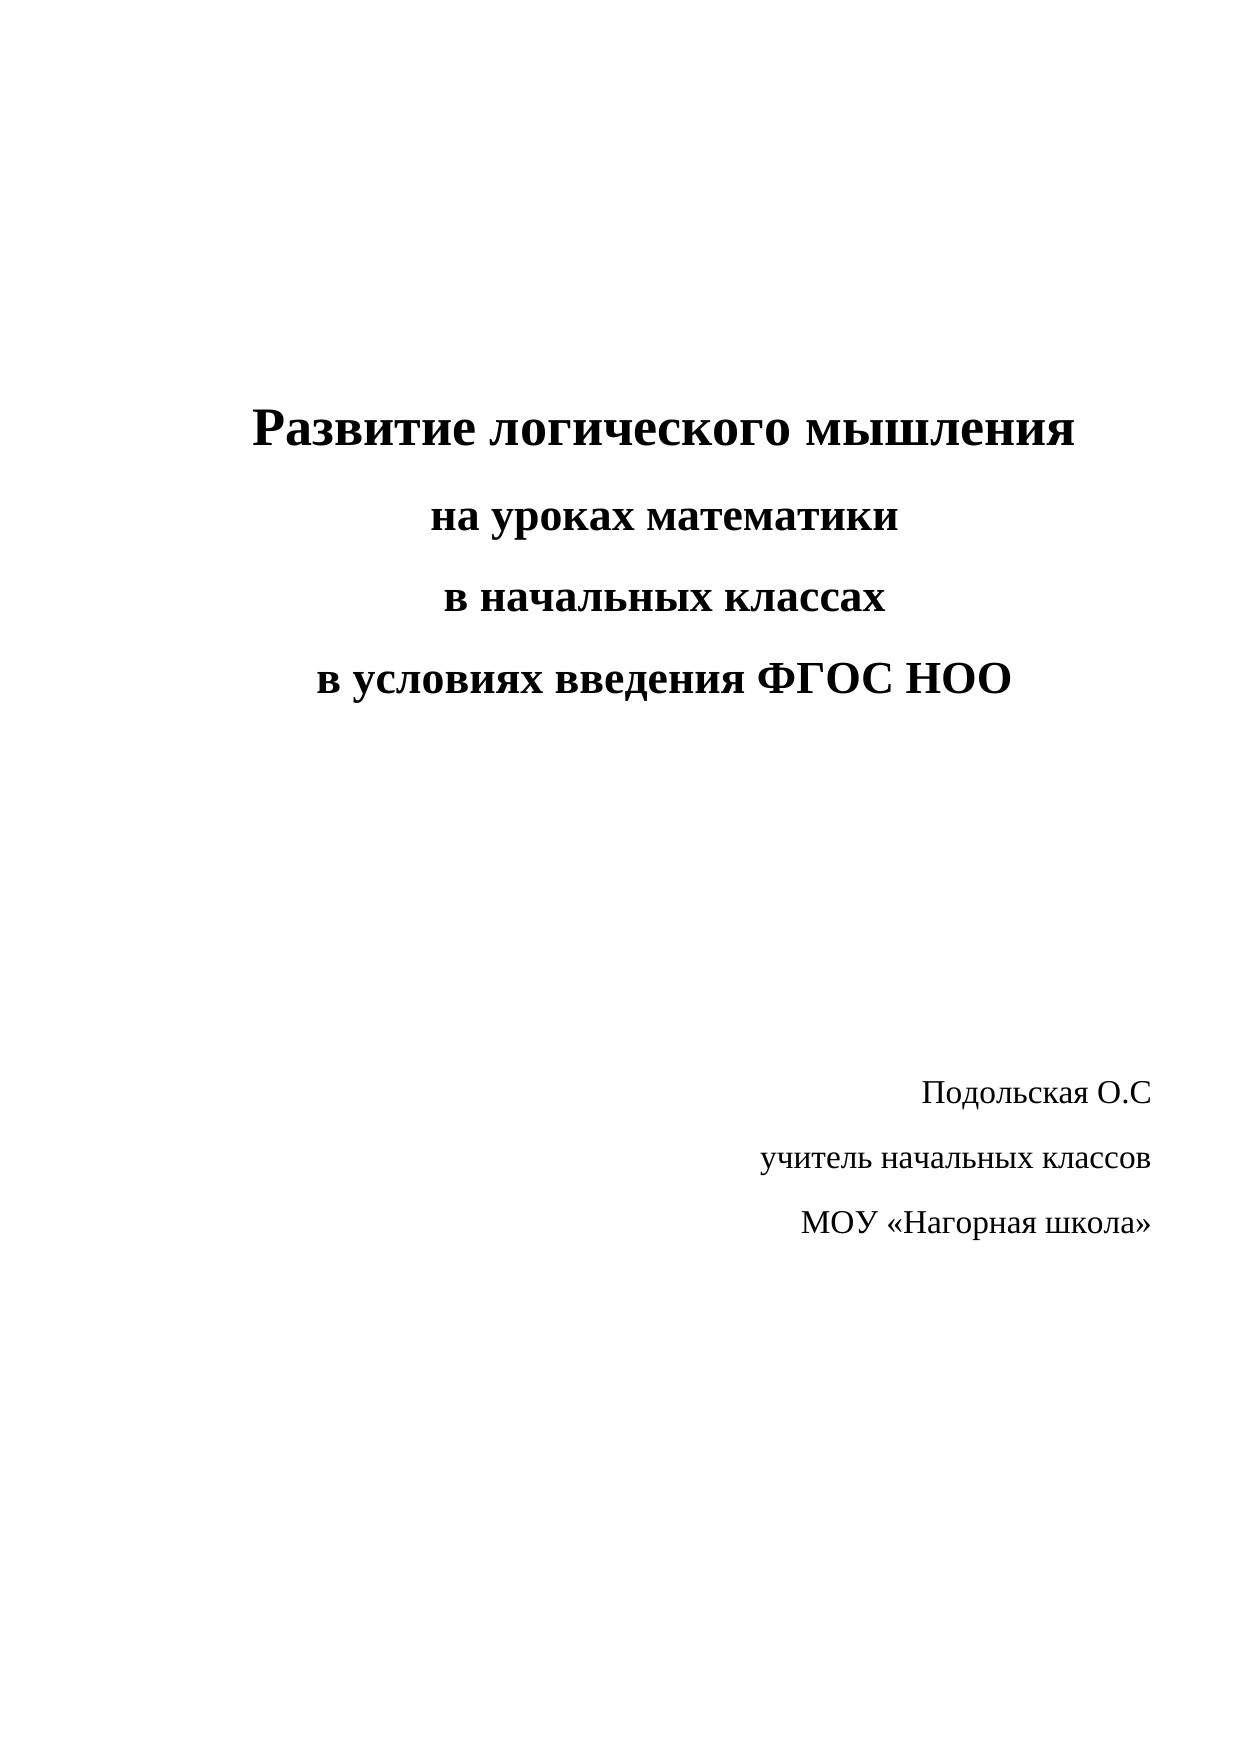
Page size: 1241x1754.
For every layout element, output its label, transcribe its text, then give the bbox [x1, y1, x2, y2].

text МОУ «Нагорная школа» [177, 1202, 1152, 1241]
text на уроках математики [177, 488, 1152, 540]
text Развитие логического мышления [177, 395, 1152, 458]
text Подольская О.С [177, 1073, 1152, 1111]
text учитель начальных классов [177, 1138, 1152, 1176]
text в начальных классах [177, 569, 1152, 622]
text в условиях введения ФГОС НОО [177, 650, 1152, 703]
